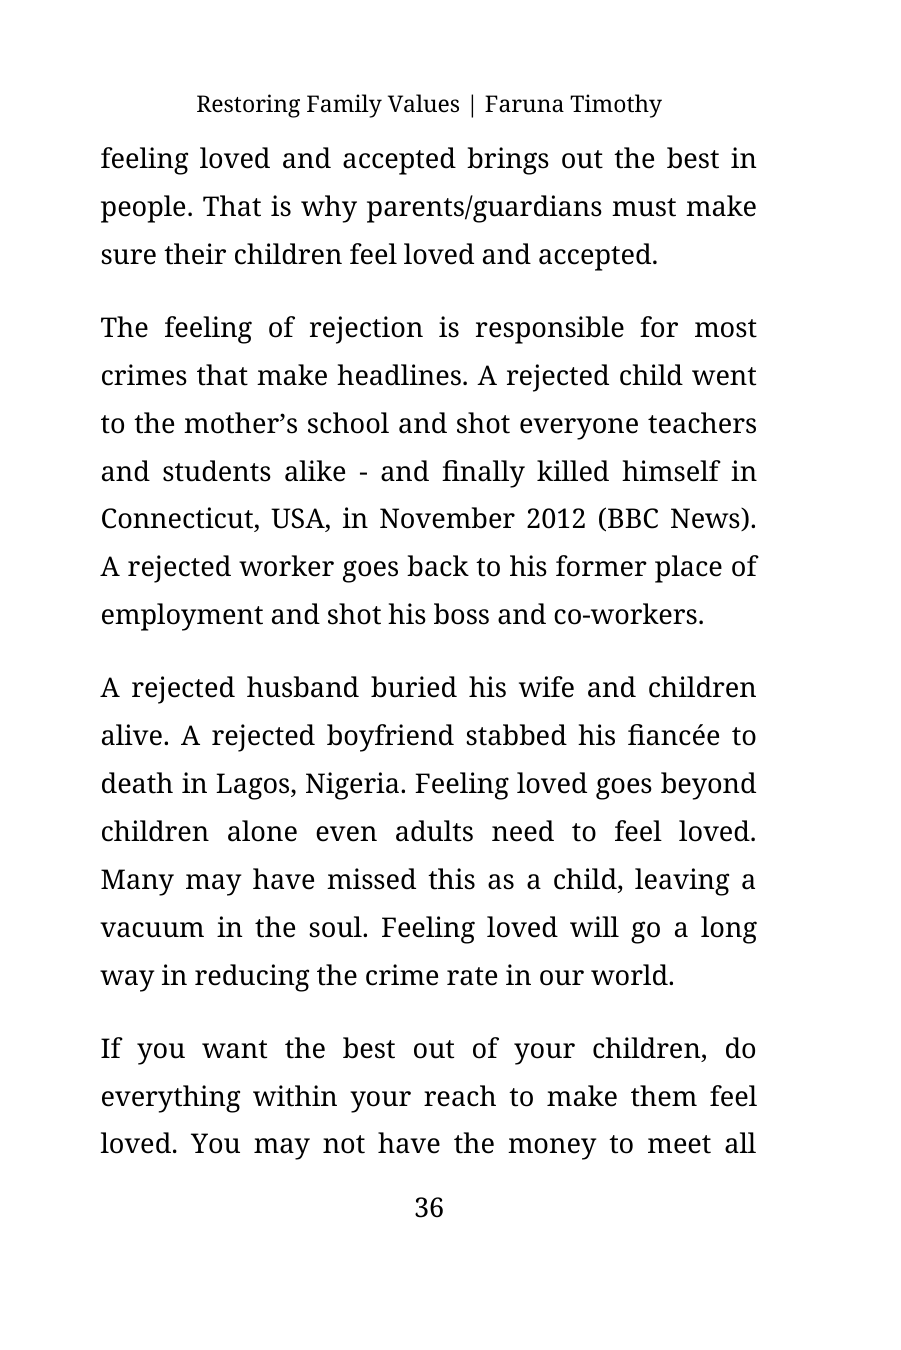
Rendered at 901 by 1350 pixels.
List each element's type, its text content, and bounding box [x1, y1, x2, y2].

text The feeling of rejection is responsible for most crimes that make headlines. A rejected child went to the mother’s school and shot everyone teachers and students alike - and finally killed himself in Connecticut, USA, in November 2012 (BBC News). A rejected worker goes back to his former place of employment and shot his boss and co-workers. [100, 308, 758, 633]
text A rejected husband buried his wife and children alive. A rejected boyfriend stabbed his fiancée to death in Lagos, Nigeria. Feeling loved goes beyond children alone even adults need to feel loved. Many may have missed this as a child, leaving a vacuum in the soul. Feeling loved will go a long way in reducing the crime rate in our world. [100, 669, 758, 993]
